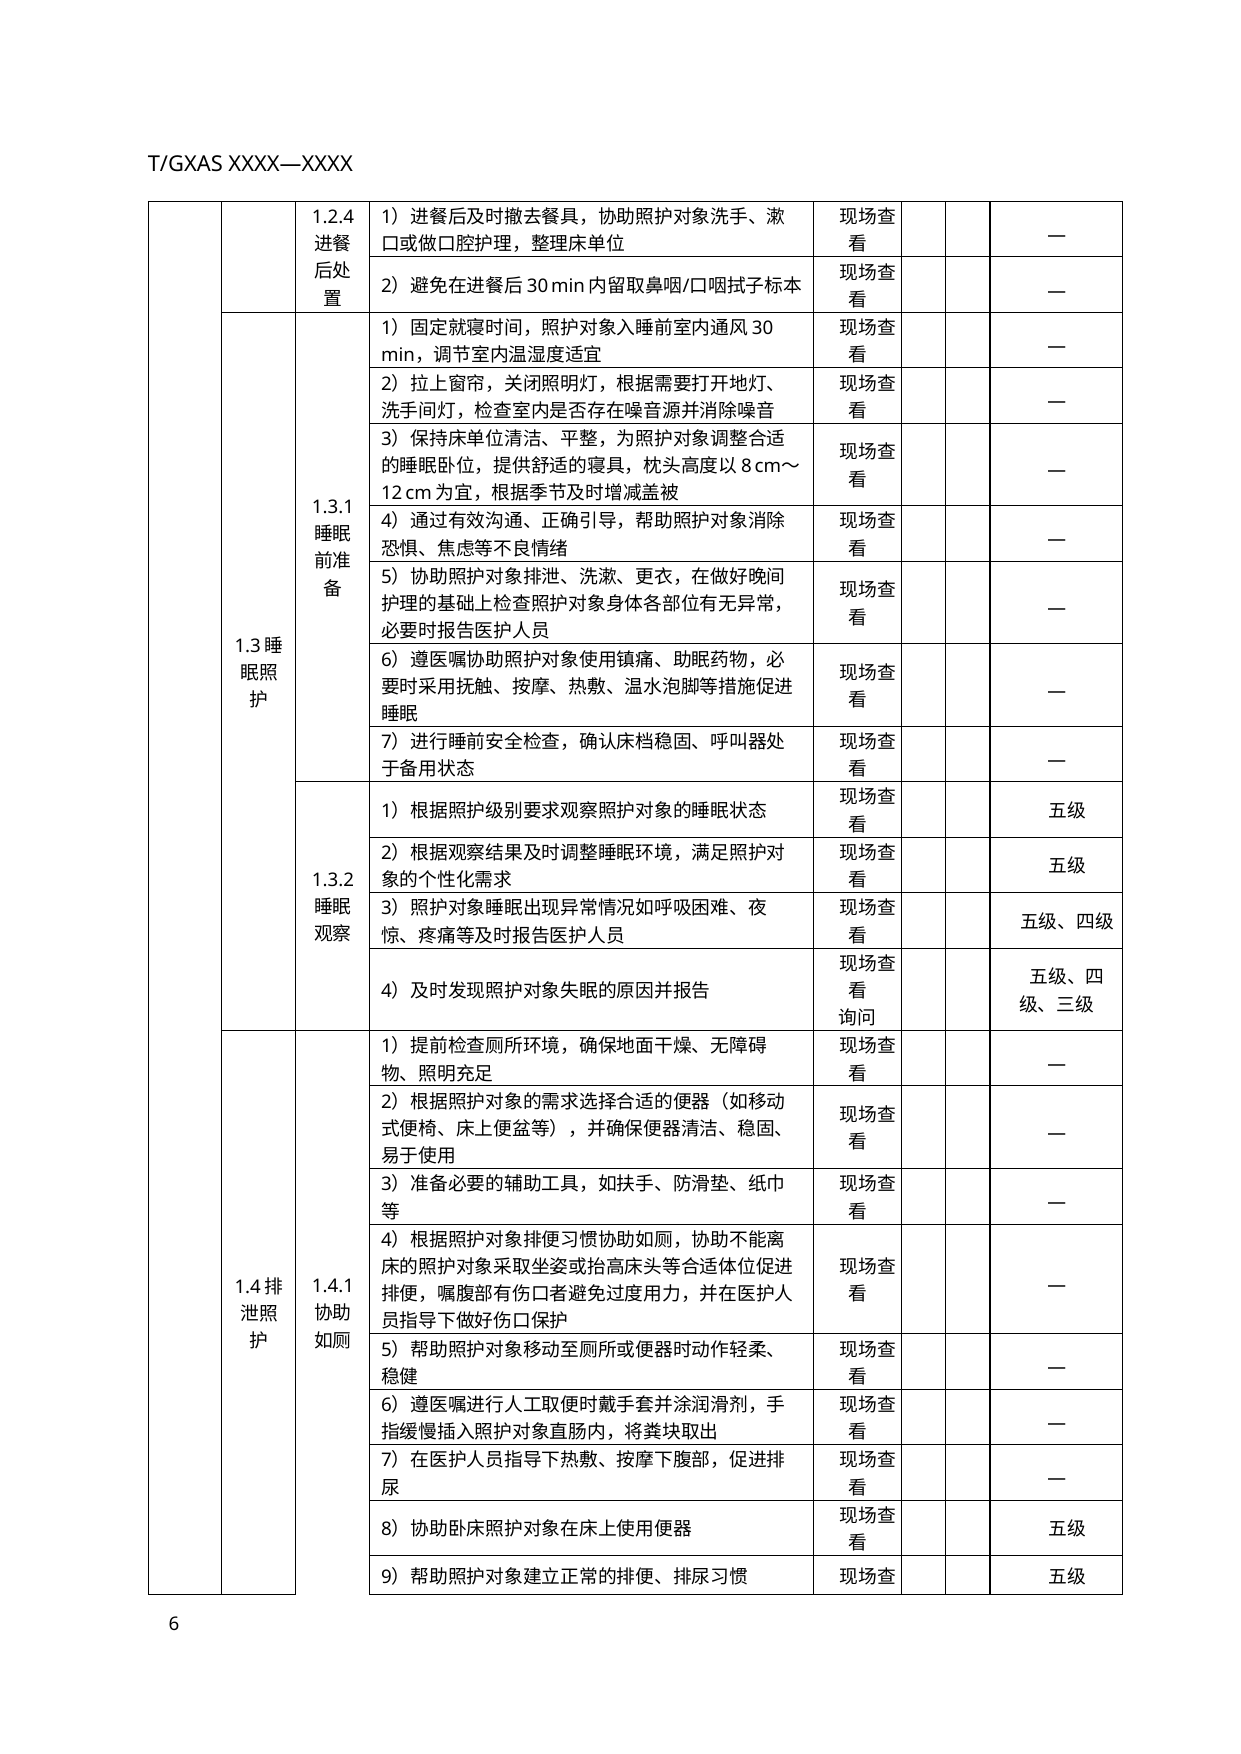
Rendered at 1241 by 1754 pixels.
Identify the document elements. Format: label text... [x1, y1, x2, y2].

table_cell [902, 1445, 945, 1499]
table_cell [946, 893, 989, 947]
table_cell 1）根据照护级别要求观察照护对象的睡眠状态 [370, 782, 813, 837]
table_cell — [991, 1031, 1122, 1085]
table_cell — [991, 1225, 1122, 1333]
table_cell [902, 838, 945, 892]
table_cell 5）帮助照护对象移动至厕所或便器时动作轻柔、稳健 [370, 1334, 813, 1389]
table_cell 现场查看 [814, 1501, 901, 1555]
table_cell 现场查看 [814, 1169, 901, 1223]
table_cell [902, 1390, 945, 1444]
table_cell [902, 949, 945, 1030]
table_cell — [991, 1445, 1122, 1499]
table_cell [902, 257, 945, 312]
table_cell [946, 727, 989, 781]
table_cell [946, 257, 989, 312]
table_cell 1.4.1协助如厕 [296, 1031, 369, 1594]
table_cell 4）通过有效沟通、正确引导，帮助照护对象消除恐惧、焦虑等不良情绪 [370, 506, 813, 561]
table_cell 五级 [991, 782, 1122, 837]
table_cell 现场查看 [814, 1225, 901, 1333]
table_cell — [991, 202, 1122, 256]
table_cell 现场查看 [814, 727, 901, 781]
table_cell 2）根据照护对象的需求选择合适的便器（如移动式便椅、床上便盆等），并确保便器清洁、稳固、易于使用 [370, 1086, 813, 1168]
table_cell 4）根据照护对象排便习惯协助如厕，协助不能离床的照护对象采取坐姿或抬高床头等合适体位促进排便，嘱腹部有伤口者避免过度用力，并在医护人员指导下做好伤口保护 [370, 1225, 813, 1333]
table_cell 6）遵医嘱协助照护对象使用镇痛、助眠药物，必要时采用抚触、按摩、热敷、温水泡脚等措施促进睡眠 [370, 644, 813, 726]
table_cell 五级 [991, 838, 1122, 892]
table_cell [902, 424, 945, 505]
table_cell [946, 949, 989, 1030]
table_cell 1）提前检查厕所环境，确保地面干燥、无障碍物、照明充足 [370, 1031, 813, 1085]
table_cell [946, 1225, 989, 1333]
table_cell 现场查看 [814, 202, 901, 256]
table_cell — [991, 506, 1122, 561]
table_cell 现场查看 [814, 893, 901, 947]
table_cell 五级 [991, 1556, 1122, 1594]
table_cell [902, 1031, 945, 1085]
table_cell 7）进行睡前安全检查，确认床档稳固、呼叫器处于备用状态 [370, 727, 813, 781]
table_cell [902, 1225, 945, 1333]
table_cell [946, 1556, 989, 1594]
table_cell 现场查看 [814, 838, 901, 892]
table_cell 现场查看 [814, 368, 901, 422]
table_cell — [991, 562, 1122, 643]
table_cell — [991, 727, 1122, 781]
table_cell — [991, 257, 1122, 312]
table_cell 2）根据观察结果及时调整睡眠环境，满足照护对象的个性化需求 [370, 838, 813, 892]
table_cell [902, 506, 945, 561]
table_cell [902, 1501, 945, 1555]
table_cell [902, 1556, 945, 1594]
table_cell 2）拉上窗帘，关闭照明灯，根据需要打开地灯、洗手间灯，检查室内是否存在噪音源并消除噪音 [370, 368, 813, 422]
table_cell — [991, 644, 1122, 726]
table_cell — [991, 1390, 1122, 1444]
table_cell 现场查看 [814, 562, 901, 643]
table_cell 7）在医护人员指导下热敷、按摩下腹部，促进排尿 [370, 1445, 813, 1499]
table_cell 现场查看 [814, 1556, 901, 1594]
table_cell 2）避免在进餐后30 min内留取鼻咽/口咽拭子标本 [370, 257, 813, 312]
table_cell — [991, 368, 1122, 422]
table_cell 4）及时发现照护对象失眠的原因并报告 [370, 949, 813, 1030]
table_cell 现场查看 询问 [814, 949, 901, 1030]
table_cell 1.3.1睡眠前准备 [296, 313, 369, 781]
table_cell [902, 782, 945, 837]
table_cell — [991, 1334, 1122, 1389]
table_cell 6）遵医嘱进行人工取便时戴手套并涂润滑剂，手指缓慢插入照护对象直肠内，将粪块取出 [370, 1390, 813, 1444]
table_cell 1）进餐后及时撤去餐具，协助照护对象洗手、漱口或做口腔护理，整理床单位 [370, 202, 813, 256]
table_cell — [991, 1169, 1122, 1223]
table_cell [902, 1334, 945, 1389]
table_cell [946, 1390, 989, 1444]
table_cell 现场查看 [814, 506, 901, 561]
table_cell [946, 368, 989, 422]
table_cell [946, 1334, 989, 1389]
table_cell 5）协助照护对象排泄、洗漱、更衣，在做好晚间护理的基础上检查照护对象身体各部位有无异常，必要时报告医护人员 [370, 562, 813, 643]
table_cell [946, 1031, 989, 1085]
table_cell [946, 424, 989, 505]
table_cell 五级、四级、三级 [991, 949, 1122, 1030]
table_cell [946, 1445, 989, 1499]
table_cell [946, 1501, 989, 1555]
table_cell [902, 727, 945, 781]
table_cell 1.2.4进餐后处置 [296, 202, 369, 312]
table_cell — [991, 424, 1122, 505]
table_cell 3）照护对象睡眠出现异常情况如呼吸困难、夜惊、疼痛等及时报告医护人员 [370, 893, 813, 947]
table_cell 1.3.2睡眠观察 [296, 782, 369, 1030]
table_cell 现场查看 [814, 782, 901, 837]
table_cell — [991, 1086, 1122, 1168]
table_cell [946, 313, 989, 367]
table_cell — [991, 313, 1122, 367]
table_cell [902, 313, 945, 367]
table_cell [902, 1086, 945, 1168]
table_cell 现场查看 [814, 1086, 901, 1168]
table_cell 3）保持床单位清洁、平整，为照护对象调整合适的睡眠卧位，提供舒适的寝具，枕头高度以8 cm～12 cm为宜，根据季节及时增减盖被 [370, 424, 813, 505]
table_cell [902, 202, 945, 256]
table_cell 现场查看 [814, 424, 901, 505]
table_cell [946, 506, 989, 561]
table_cell [946, 782, 989, 837]
table_cell 现场查看 [814, 313, 901, 367]
table_cell 五级 [991, 1501, 1122, 1555]
table_cell 3）准备必要的辅助工具，如扶手、防滑垫、纸巾等 [370, 1169, 813, 1223]
table_cell 1.4排泄照护 [222, 1031, 295, 1594]
table_cell 1）固定就寝时间，照护对象入睡前室内通风30 min，调节室内温湿度适宜 [370, 313, 813, 367]
table_cell [946, 838, 989, 892]
table_cell [946, 1169, 989, 1223]
table_cell 1.3睡眠照护 [222, 313, 295, 1030]
table_cell 现场查看 [814, 1390, 901, 1444]
table_cell [902, 893, 945, 947]
table_cell 现场查看 [814, 644, 901, 726]
table_cell [946, 1086, 989, 1168]
table_cell 现场查看 [814, 257, 901, 312]
table_cell 现场查看 [814, 1031, 901, 1085]
table_cell 五级、四级 [991, 893, 1122, 947]
table_cell 8）协助卧床照护对象在床上使用便器 [370, 1501, 813, 1555]
table_cell 现场查看 [814, 1334, 901, 1389]
table_cell [902, 562, 945, 643]
table_cell [946, 202, 989, 256]
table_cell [370, 1556, 813, 1594]
table_cell [902, 644, 945, 726]
table_cell [946, 562, 989, 643]
table_cell [902, 368, 945, 422]
table_cell 现场查看 [814, 1445, 901, 1499]
table_cell [946, 644, 989, 726]
table_cell [902, 1169, 945, 1223]
